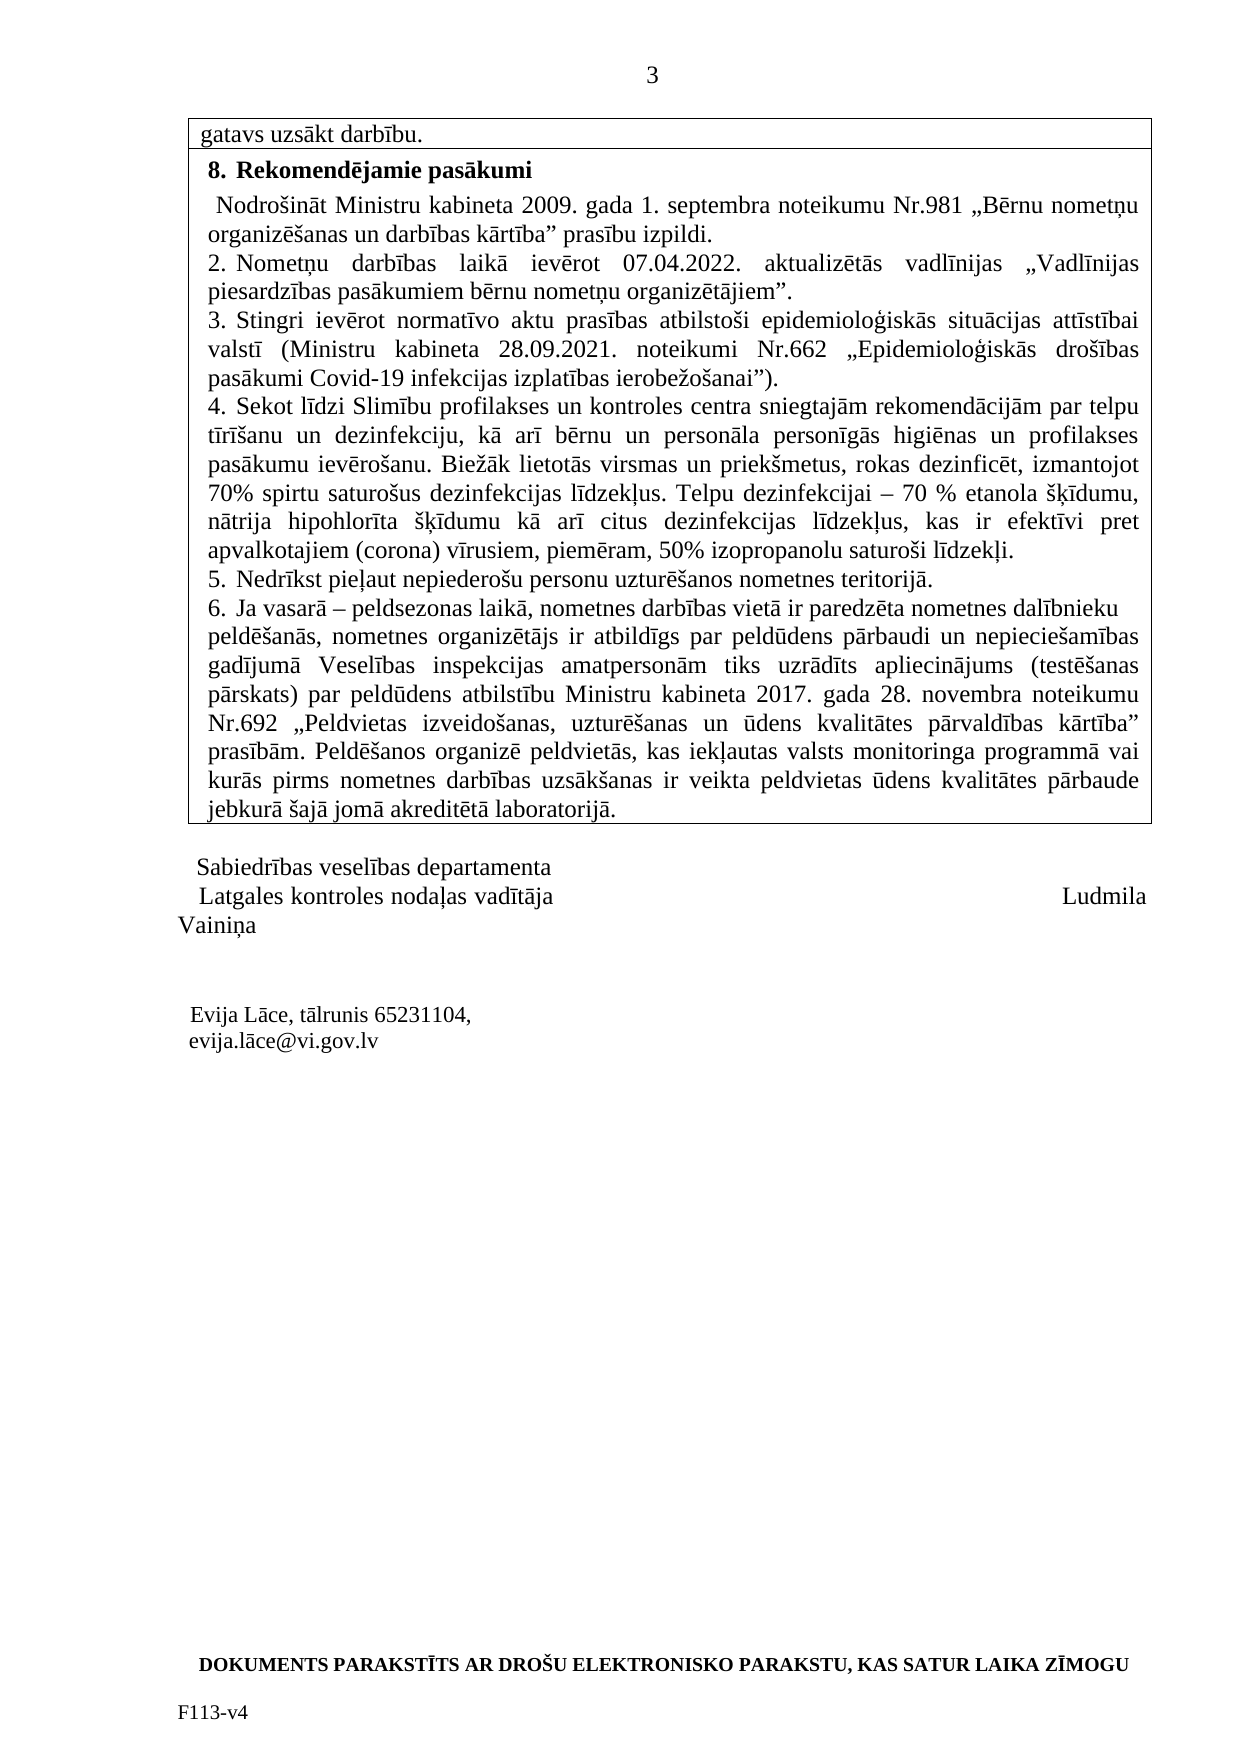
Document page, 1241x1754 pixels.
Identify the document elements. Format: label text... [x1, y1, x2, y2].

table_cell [189, 119, 1151, 148]
text Evija Lāce, tālrunis 65231104, [177, 1001, 1152, 1027]
table_cell Rekomendējamie pasākumi Nodrošināt Ministru kabineta 2009. gada 1. septembra noteikumu Nr.981 „Bērnu nometņu organizēšanas un darbības kārtība” prasību izpildi. 2. Nometņu darbības laikā ievērot 07.04.2022. aktualizētās vadlīnijas „Vadlīnijas piesardzības pasākumiem bērnu nometņu organizētājiem”. 3. Stingri ievērot normatīvo aktu prasības atbilstoši epidemioloģiskās situācijas attīstībai valstī (Ministru kabineta 28.09.2021. noteikumi Nr.662 „Epidemioloģiskās drošības pasākumi Covid-19 infekcijas izplatības ierobežošanai”). 4. Sekot līdzi Slimību profilakses un kontroles centra sniegtajām rekomendācijām par telpu tīrīšanu un dezinfekciju, kā arī bērnu un personāla personīgās higiēnas un profilakses pasākumu ievērošanu. Biežāk lietotās virsmas un priekšmetus, rokas dezinficēt, izmantojot 70% spirtu saturošus dezinfekcijas līdzekļus. Telpu dezinfekcijai – 70 % etanola šķīdumu, nātrija hipohlorīta šķīdumu kā arī citus dezinfekcijas līdzekļus, kas ir efektīvi pret apvalkotajiem (corona) vīrusiem, piemēram, 50% izopropanolu saturoši līdzekļi. 5. Nedrīkst pieļaut nepiederošu personu uzturēšanos nometnes teritorijā. 6. Ja vasarā – peldsezonas laikā, nometnes darbības vietā ir paredzēta nometnes dalībnieku peldēšanās, nometnes organizētājs ir atbildīgs par peldūdens pārbaudi un nepieciešamības gadījumā Veselības inspekcijas amatpersonām tiks uzrādīts apliecinājums (testēšanas pārskats) par peldūdens atbilstību Ministru kabineta 2017. gada 28. novembra noteikumu Nr.692 „Peldvietas izveidošanas, uzturēšanas un ūdens kvalitātes pārvaldības kārtība” prasībām. Peldēšanos organizē peldvietās, kas iekļautas valsts monitoringa programmā vai kurās pirms nometnes darbības uzsākšanas ir veikta peldvietas ūdens kvalitātes pārbaude jebkurā šajā jomā akreditētā laboratorijā. [189, 149, 1151, 823]
text evija.lāce@vi.gov.lv [177, 1027, 1152, 1054]
text Sabiedrības veselības departamenta [177, 852, 1152, 881]
text Latgales kontroles nodaļas vadītāja Ludmila Vainiņa [177, 881, 1152, 939]
